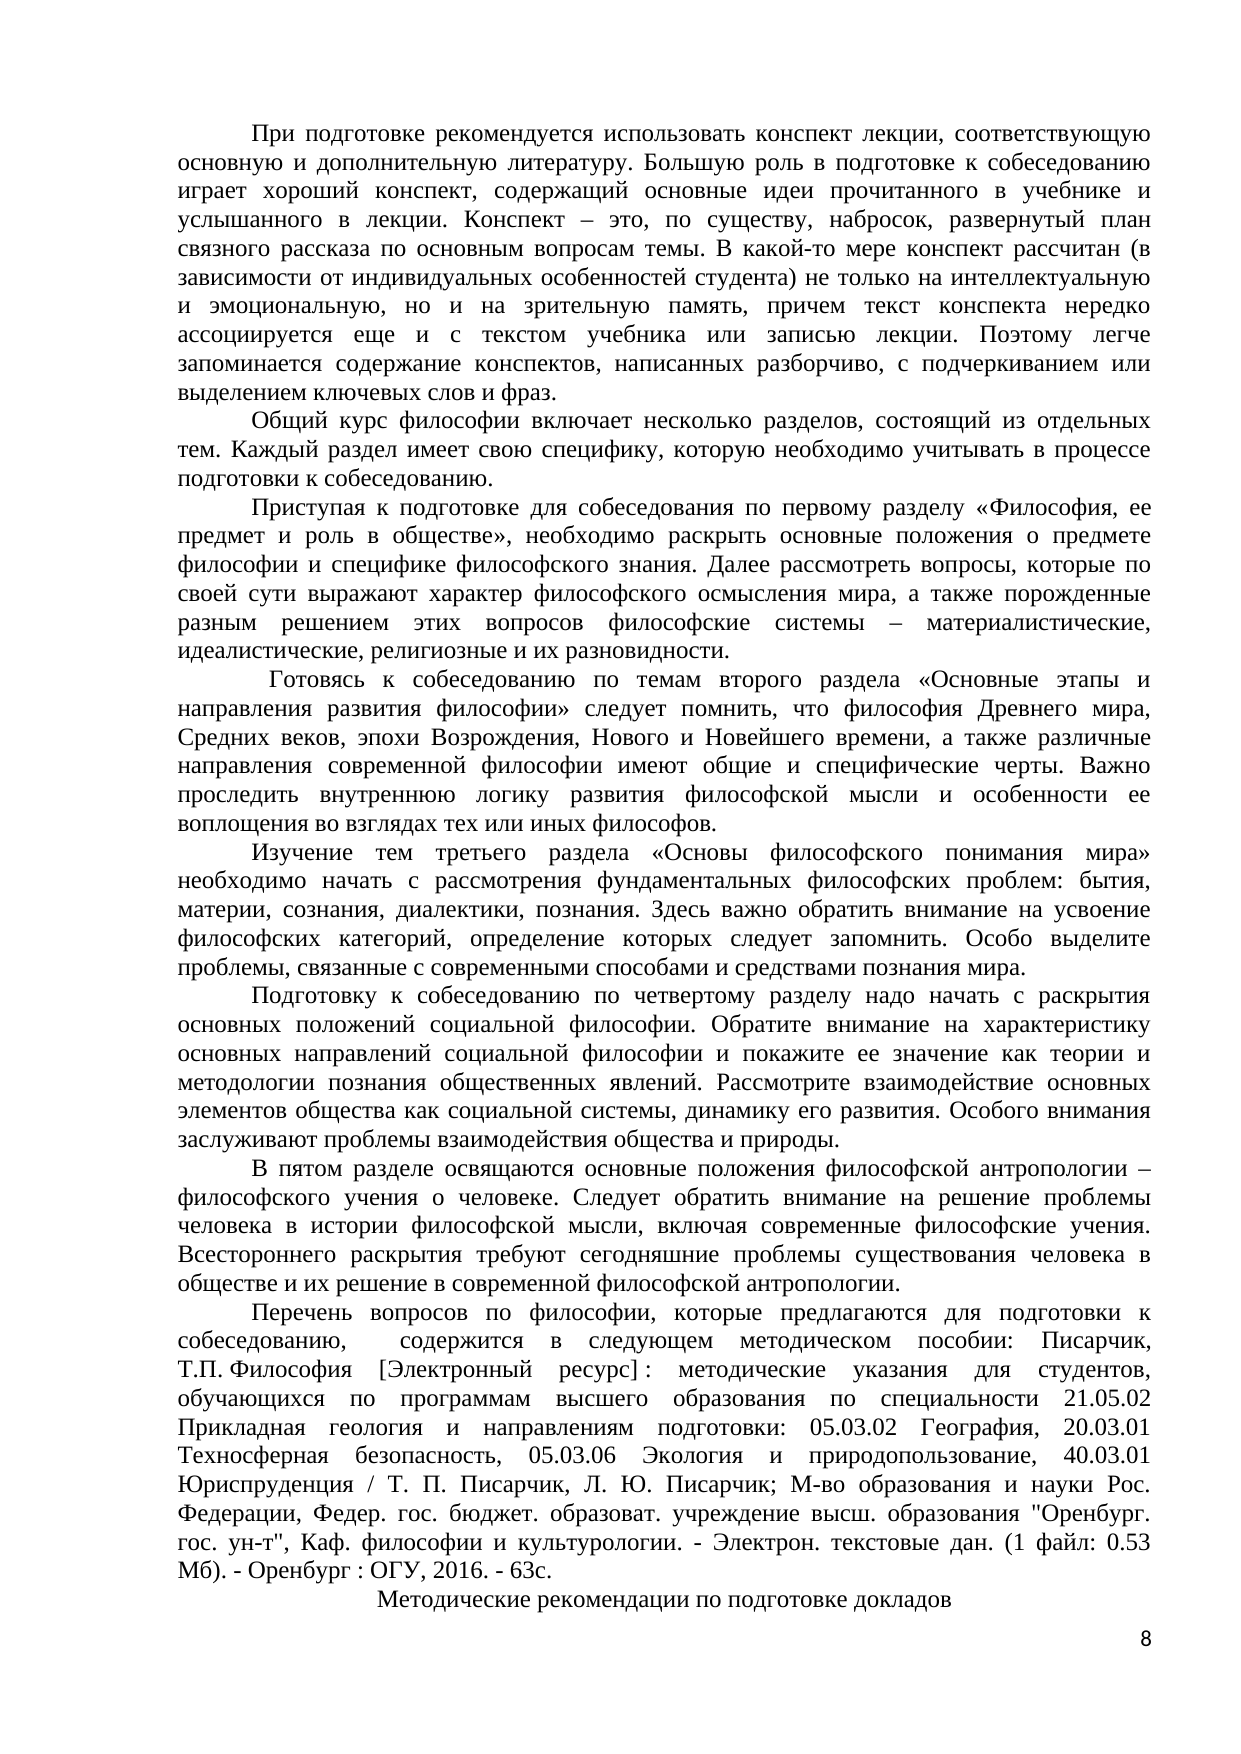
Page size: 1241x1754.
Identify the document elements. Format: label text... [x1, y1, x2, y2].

text Приступая к подготовке для собеседования по первому разделу «Философия, ее предмет и роль в обществе», необходимо раскрыть основные положения о предмете философии и специфике философского знания. Далее рассмотреть вопросы, которые по своей сути выражают характер философского осмысления мира, а также порожденные разным решением этих вопросов философские системы – материалистические, идеалистические, религиозные и их разновидности. [177, 492, 1152, 664]
text Готовясь к собеседованию по темам второго раздела «Основные этапы и направления развития философии» следует помнить, что философия Древнего мира, Средних веков, эпохи Возрождения, Нового и Новейшего времени, а также различные направления современной философии имеют общие и специфические черты. Важно проследить внутреннюю логику развития философской мысли и особенности ее воплощения во взглядах тех или иных философов. [177, 664, 1152, 837]
text Изучение тем третьего раздела «Основы философского понимания мира» необходимо начать с рассмотрения фундаментальных философских проблем: бытия, материи, сознания, диалектики, познания. Здесь важно обратить внимание на усвоение философских категорий, определение которых следует запомнить. Особо выделите проблемы, связанные с современными способами и средствами познания мира. [177, 837, 1152, 981]
text Общий курс философии включает несколько разделов, состоящий из отдельных тем. Каждый раздел имеет свою специфику, которую необходимо учитывать в процессе подготовки к собеседованию. [177, 406, 1152, 492]
text При подготовке рекомендуется использовать конспект лекции, соответствующую основную и дополнительную литературу. Большую роль в подготовке к собеседованию играет хороший конспект, содержащий основные идеи прочитанного в учебнике и услышанного в лекции. Конспект – это, по существу, набросок, развернутый план связного рассказа по основным вопросам темы. В какой-то мере конспект рассчитан (в зависимости от индивидуальных особенностей студента) не только на интеллектуальную и эмоциональную, но и на зрительную память, причем текст конспекта нередко ассоциируется еще и с текстом учебника или записью лекции. Поэтому легче запоминается содержание конспектов, написанных разборчиво, с подчеркиванием или выделением ключевых слов и фраз. [177, 118, 1152, 406]
text В пятом разделе освящаются основные положения философской антропологии – философского учения о человеке. Следует обратить внимание на решение проблемы человека в истории философской мысли, включая современные философские учения. Всестороннего раскрытия требуют сегодняшние проблемы существования человека в обществе и их решение в современной философской антропологии. [177, 1153, 1152, 1297]
text Методические рекомендации по подготовке докладов [177, 1584, 1152, 1613]
text Перечень вопросов по философии, которые предлагаются для подготовки к собеседованию, содержится в следующем методическом пособии: Писарчик, Т.П. Философия [Электронный ресурс] : методические указания для студентов, обучающихся по программам высшего образования по специальности 21.05.02 Прикладная геология и направлениям подготовки: 05.03.02 География, 20.03.01 Техносферная безопасность, 05.03.06 Экология и природопользование, 40.03.01 Юриспруденция / Т. П. Писарчик, Л. Ю. Писарчик; М-во образования и науки Рос. Федерации, Федер. гос. бюджет. образоват. учреждение высш. образования "Оренбург. гос. ун-т", Каф. философии и культурологии. - Электрон. текстовые дан. (1 файл: 0.53 Мб). - Оренбург : ОГУ, 2016. - 63с. [177, 1297, 1152, 1584]
text Подготовку к собеседованию по четвертому разделу надо начать с раскрытия основных положений социальной философии. Обратите внимание на характеристику основных направлений социальной философии и покажите ее значение как теории и методологии познания общественных явлений. Рассмотрите взаимодействие основных элементов общества как социальной системы, динамику его развития. Особого внимания заслуживают проблемы взаимодействия общества и природы. [177, 981, 1152, 1153]
